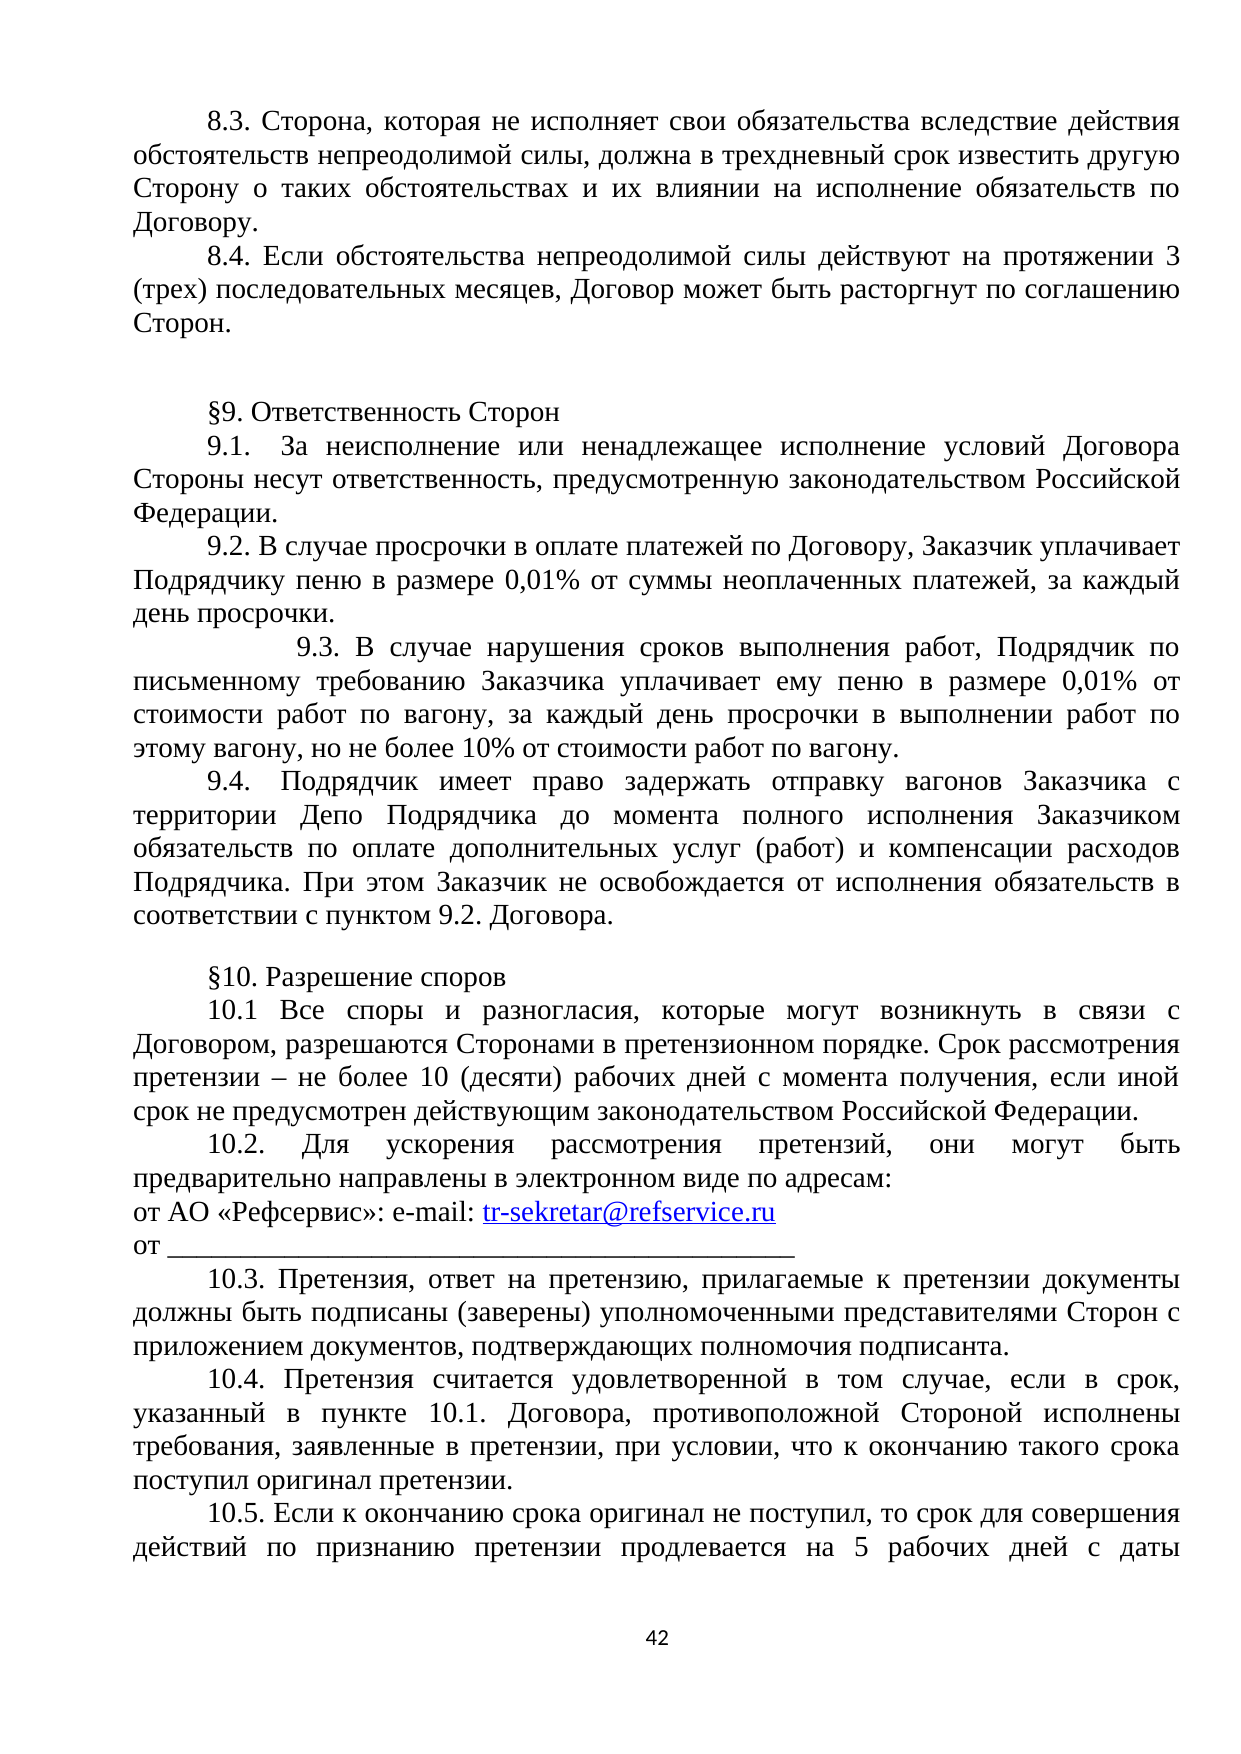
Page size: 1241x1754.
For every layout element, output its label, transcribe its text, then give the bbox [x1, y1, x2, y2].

text 8.4. Если обстоятельства непреодолимой силы действуют на протяжении 3 (трех) последовательных месяцев, Договор может быть расторгнут по соглашению Сторон. [133, 238, 1181, 338]
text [133, 1496, 1181, 1563]
text 10.1 Все споры и разногласия, которые могут возникнуть в связи с Договором, разрешаются Сторонами в претензионном порядке. Срок рассмотрения претензии – не более 10 (десяти) рабочих дней с момента получения, если иной срок не предусмотрен действующим законодательством Российской Федерации. [133, 992, 1181, 1127]
text 10.2. Для ускорения рассмотрения претензий, они могут быть предварительно направлены в электронном виде по адресам: [133, 1127, 1181, 1194]
text от АО «Рефсервис»: e-mail: tr-sekretar@refservice.ru [133, 1194, 1181, 1227]
text 10.3. Претензия, ответ на претензию, прилагаемые к претензии документы должны быть подписаны (заверены) уполномоченными представителями Сторон с приложением документов, подтверждающих полномочия подписанта. [133, 1261, 1181, 1361]
text от ___________________________________________ [133, 1227, 1181, 1261]
text 9.3. В случае нарушения сроков выполнения работ, Подрядчик по письменному требованию Заказчика уплачивает ему пеню в размере 0,01% от стоимости работ по вагону, за каждый день просрочки в выполнении работ по этому вагону, но не более 10% от стоимости работ по вагону. [133, 629, 1181, 763]
text §10. Разрешение споров [133, 959, 1181, 992]
text 9.4. Подрядчик имеет право задержать отправку вагонов Заказчика с территории Депо Подрядчика до момента полного исполнения Заказчиком обязательств по оплате дополнительных услуг (работ) и компенсации расходов Подрядчика. При этом Заказчик не освобождается от исполнения обязательств в соответствии с пунктом 9.2. Договора. [133, 763, 1181, 931]
text 9.1. За неисполнение или ненадлежащее исполнение условий Договора Стороны несут ответственность, предусмотренную законодательством Российской Федерации. [133, 428, 1181, 528]
text 9.2. В случае просрочки в оплате платежей по Договору, Заказчик уплачивает Подрядчику пеню в размере 0,01% от суммы неоплаченных платежей, за каждый день просрочки. [133, 528, 1181, 629]
text 8.3. Сторона, которая не исполняет свои обязательства вследствие действия обстоятельств непреодолимой силы, должна в трехдневный срок известить другую Сторону о таких обстоятельствах и их влиянии на исполнение обязательств по Договору. [133, 103, 1181, 238]
text §9. Ответственность Сторон [133, 394, 1181, 428]
text 10.4. Претензия считается удовлетворенной в том случае, если в срок, указанный в пункте 10.1. Договора, противоположной Стороной исполнены требования, заявленные в претензии, при условии, что к окончанию такого срока поступил оригинал претензии. [133, 1361, 1181, 1496]
